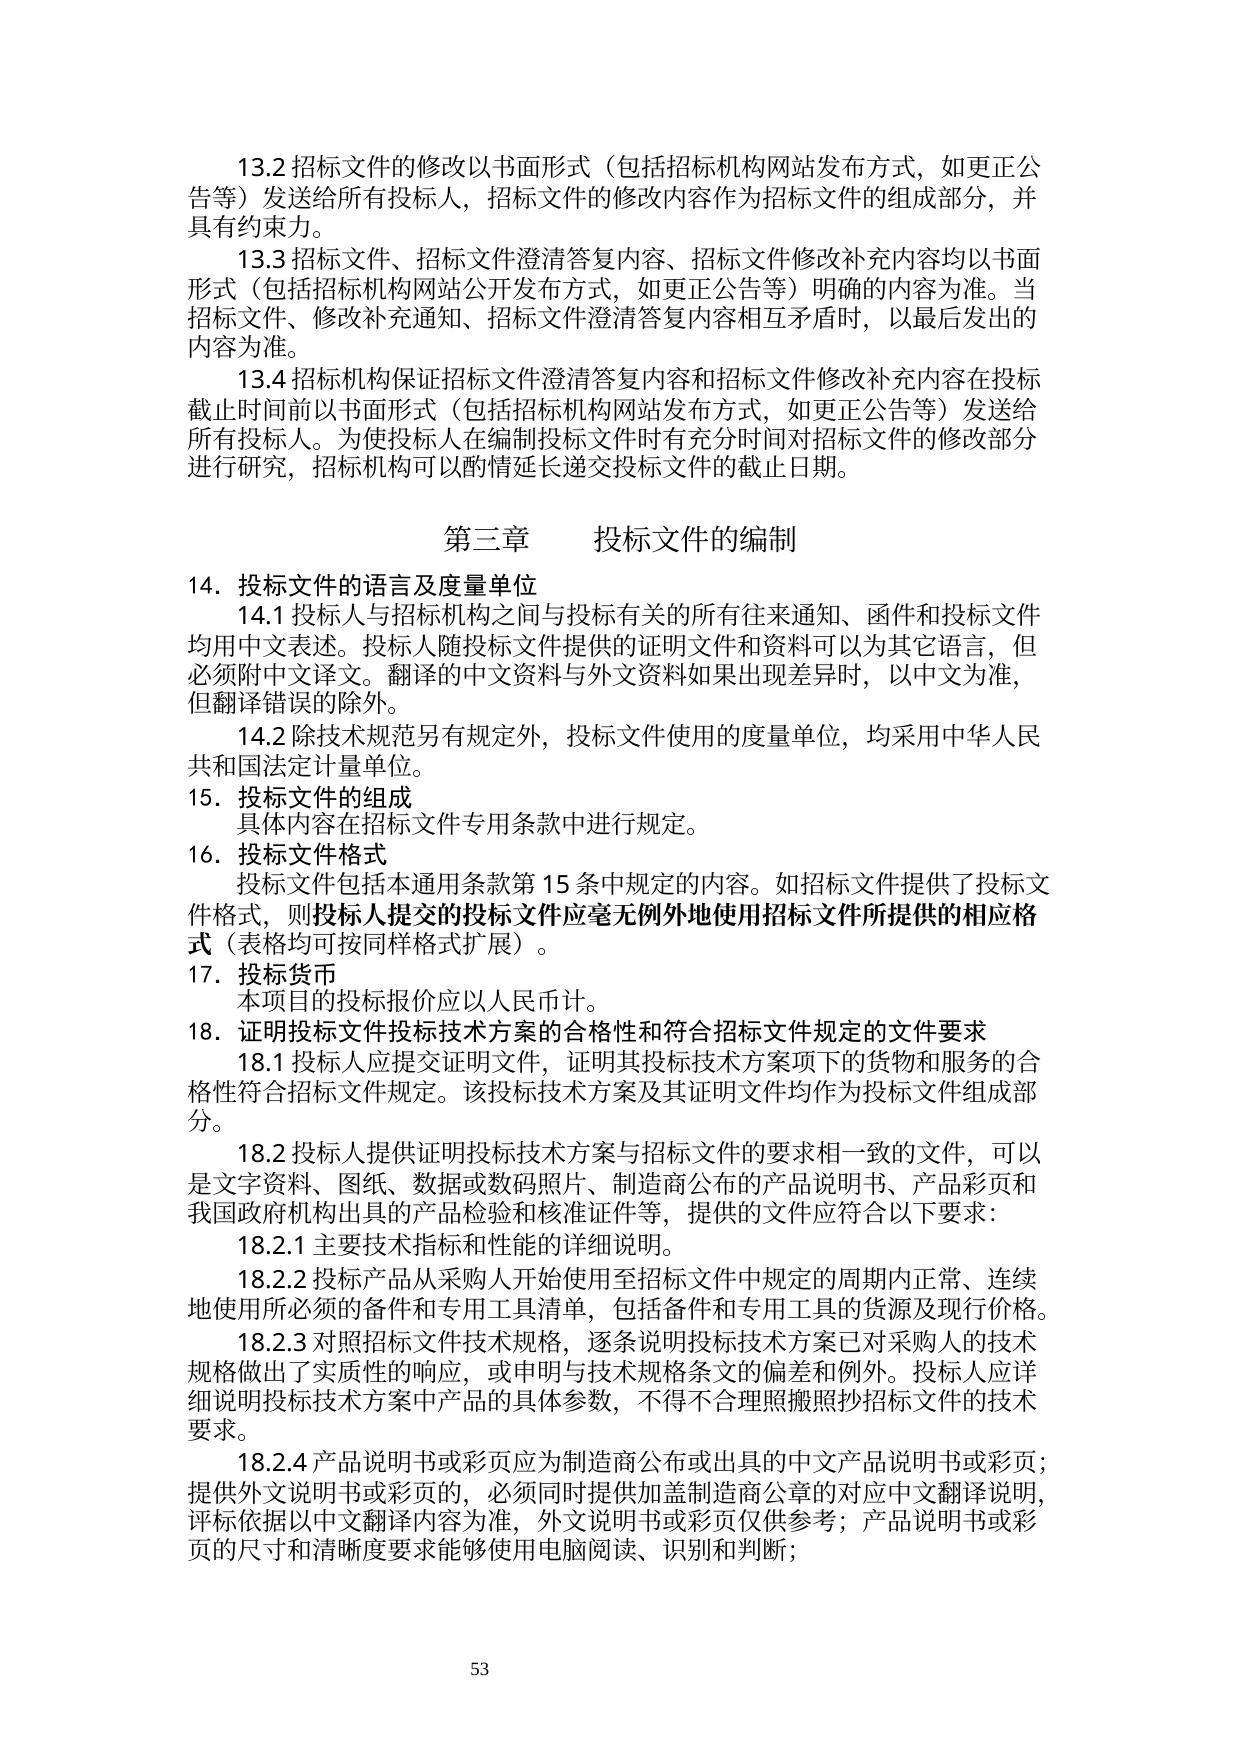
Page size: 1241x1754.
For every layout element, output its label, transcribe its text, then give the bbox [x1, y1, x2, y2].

text 14.1投标人与招标机构之间与投标有关的所有往来通知、函件和投标文件均用中文表述。投标人随投标文件提供的证明文件和资料可以为其它语言，但必须附中文译文。翻译的中文资料与外文资料如果出现差异时，以中文为准，但翻译错误的除外。 [187, 598, 1053, 718]
text 13.4招标机构保证招标文件澄清答复内容和招标文件修改补充内容在投标截止时间前以书面形式（包括招标机构网站发布方式，如更正公告等）发送给所有投标人。为使投标人在编制投标文件时有充分时间对招标文件的修改部分进行研究，招标机构可以酌情延长递交投标文件的截止日期。 [187, 362, 1053, 482]
text 18.2.1主要技术指标和性能的详细说明。 [187, 1227, 1053, 1262]
text 18．证明投标文件投标技术方案的合格性和符合招标文件规定的文件要求 [187, 1016, 1053, 1044]
text 17．投标货币 [187, 958, 1053, 987]
text 16．投标文件格式 [187, 838, 1053, 867]
text 13.2招标文件的修改以书面形式（包括招标机构网站发布方式，如更正公告等）发送给所有投标人，招标文件的修改内容作为招标文件的组成部分，并具有约束力。 [187, 150, 1053, 242]
text 18.2.3对照招标文件技术规格，逐条说明投标技术方案已对采购人的技术规格做出了实质性的响应，或申明与技术规格条文的偏差和例外。投标人应详细说明投标技术方案中产品的具体参数，不得不合理照搬照抄招标文件的技术要求。 [187, 1324, 1053, 1445]
text 18.2.2投标产品从采购人开始使用至招标文件中规定的周期内正常、连续地使用所必须的备件和专用工具清单，包括备件和专用工具的货源及现行价格。 [187, 1262, 1053, 1324]
text 具体内容在招标文件专用条款中进行规定。 [187, 810, 1053, 838]
text 14.2除技术规范另有规定外，投标文件使用的度量单位，均采用中华人民共和国法定计量单位。 [187, 718, 1053, 781]
text 18.1投标人应提交证明文件，证明其投标技术方案项下的货物和服务的合格性符合招标文件规定。该投标技术方案及其证明文件均作为投标文件组成部分。 [187, 1044, 1053, 1136]
subtitle 投标文件的编制 [187, 523, 1053, 557]
text 14．投标文件的语言及度量单位 [187, 569, 1053, 598]
text 本项目的投标报价应以人民币计。 [187, 987, 1053, 1016]
text 13.3招标文件、招标文件澄清答复内容、招标文件修改补充内容均以书面形式（包括招标机构网站公开发布方式，如更正公告等）明确的内容为准。当招标文件、修改补充通知、招标文件澄清答复内容相互矛盾时，以最后发出的内容为准。 [187, 242, 1053, 362]
text 18.2投标人提供证明投标技术方案与招标文件的要求相一致的文件，可以是文字资料、图纸、数据或数码照片、制造商公布的产品说明书、产品彩页和我国政府机构出具的产品检验和核准证件等，提供的文件应符合以下要求： [187, 1136, 1053, 1227]
text 投标文件包括本通用条款第15条中规定的内容。如招标文件提供了投标文件格式，则投标人提交的投标文件应毫无例外地使用招标文件所提供的相应格式（表格均可按同样格式扩展）。 [187, 867, 1053, 958]
text 18.2.4产品说明书或彩页应为制造商公布或出具的中文产品说明书或彩页；提供外文说明书或彩页的，必须同时提供加盖制造商公章的对应中文翻译说明，评标依据以中文翻译内容为准，外文说明书或彩页仅供参考；产品说明书或彩页的尺寸和清晰度要求能够使用电脑阅读、识别和判断； [187, 1445, 1053, 1565]
text 15．投标文件的组成 [187, 781, 1053, 810]
